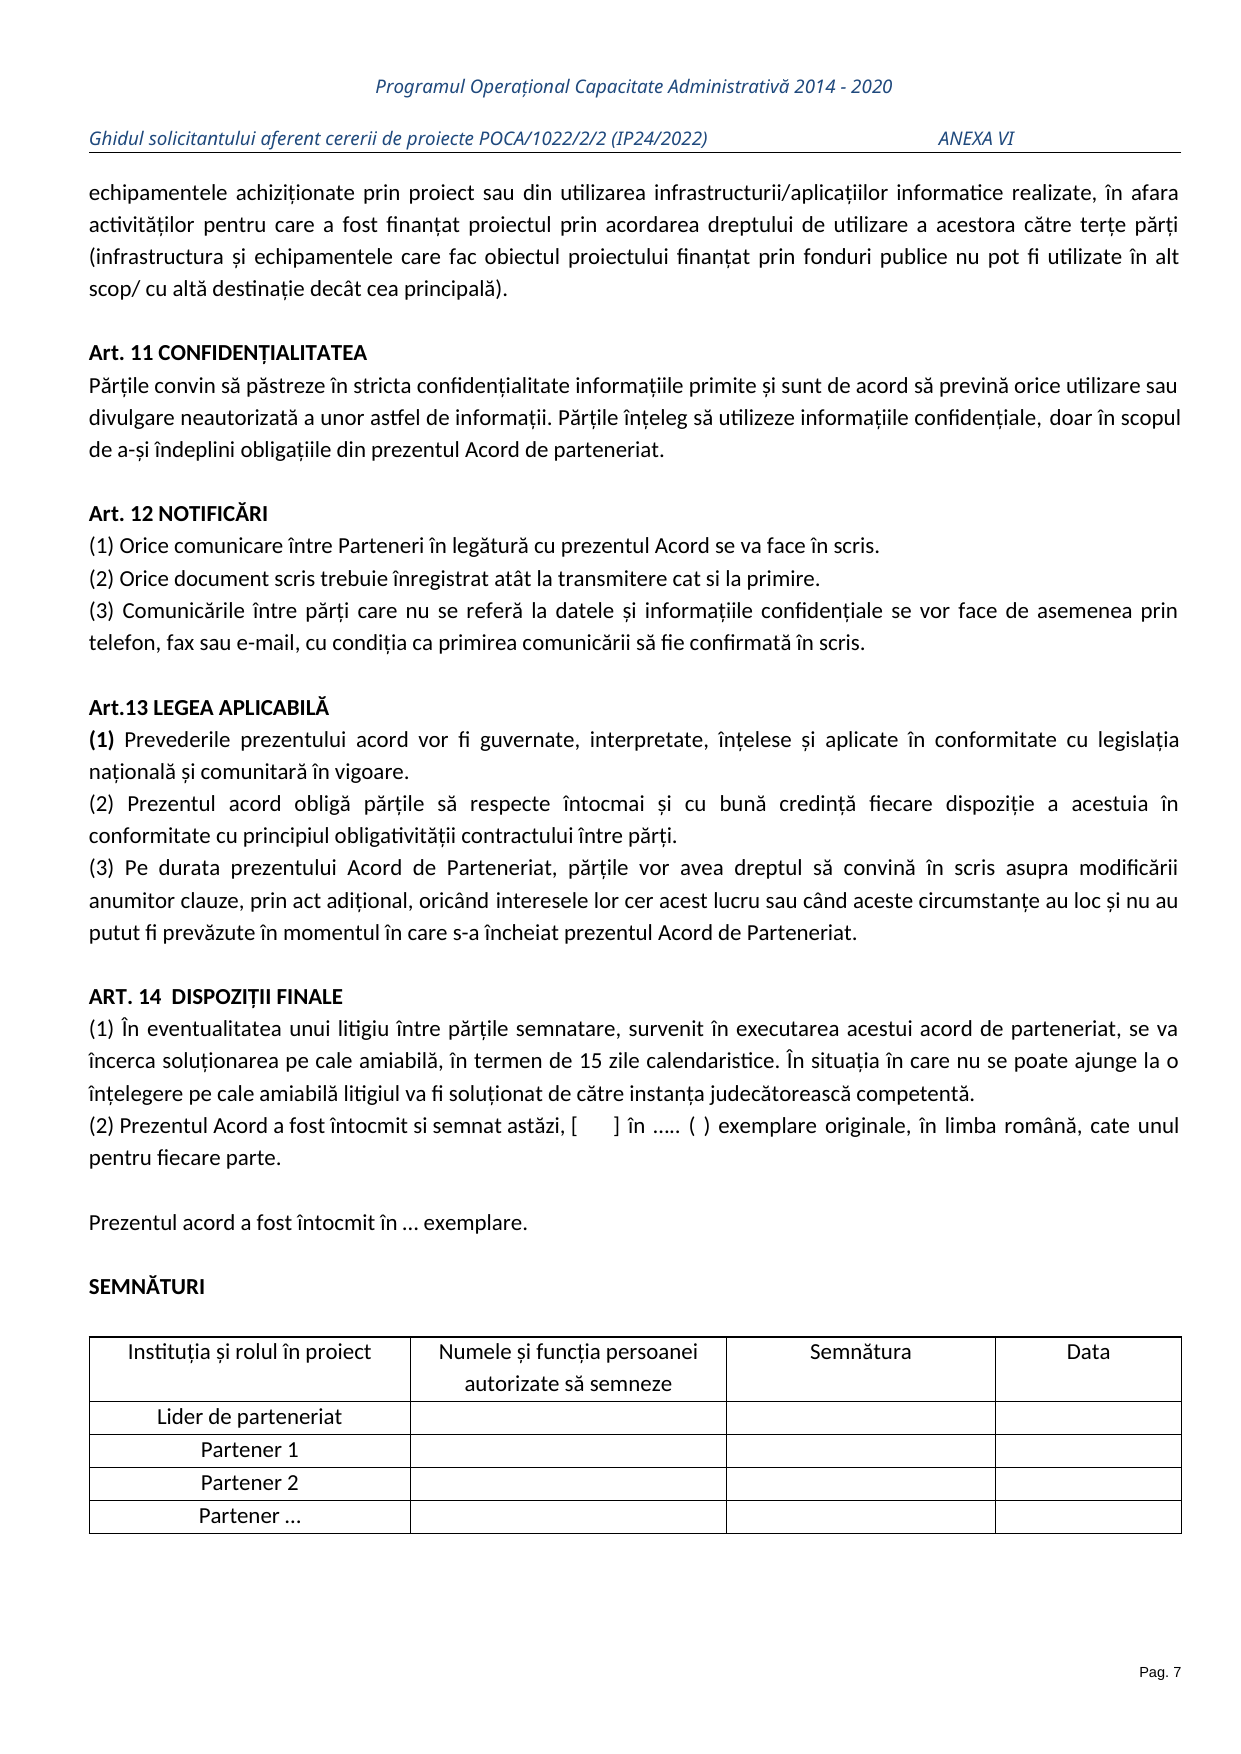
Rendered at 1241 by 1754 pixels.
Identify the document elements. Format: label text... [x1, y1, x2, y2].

table_cell [727, 1435, 995, 1467]
table_cell [411, 1435, 726, 1467]
text (3) Comunicările între părți care nu se referă la datele și informațiile confidențiale se vor face de asemenea prin telefon, fax sau e-mail, cu condiția ca primirea comunicării să fie confirmată în scris. [89, 596, 1181, 656]
table_cell Partener 1 [90, 1435, 410, 1467]
text (3) Pe durata prezentului Acord de Parteneriat, părțile vor avea dreptul să convină în scris asupra modificării anumitor clauze, prin act adițional, oricând interesele lor cer acest lucru sau când aceste circumstanțe au loc și nu au putut fi prevăzute în momentul în care s-a încheiat prezentul Acord de Parteneriat. [89, 853, 1181, 946]
text Art. 11 CONFIDENȚIALITATEA [89, 338, 1181, 367]
table_cell [996, 1468, 1181, 1500]
text Prezentul acord a fost întocmit în … exemplare. [89, 1208, 1181, 1236]
text (1) Orice comunicare între Parteneri în legătură cu prezentul Acord se va face în scris. [89, 532, 1181, 560]
table_cell [996, 1501, 1181, 1533]
text (2) Orice document scris trebuie înregistrat atât la transmitere cat si la primire. [89, 564, 1181, 592]
text Art. 12 NOTIFICĂRI [89, 499, 1181, 527]
table_cell Partener … [90, 1501, 410, 1533]
text Art.13 LEGEA APLICABILĂ [89, 693, 1181, 721]
text (2) Prezentul Acord a fost întocmit si semnat astăzi, [ ] în ….. ( ) exemplare originale, în limba română, cate unul pentru fiecare parte. [89, 1111, 1181, 1171]
table_cell [411, 1468, 726, 1500]
table_cell [727, 1468, 995, 1500]
text Părțile convin să păstreze în stricta confidențialitate informațiile primite și sunt de acord să prevină orice utilizare sau divulgare neautorizată a unor astfel de informații. Părțile înțeleg să utilizeze informațiile confidențiale, doar în scopul de a-și îndeplini obligațiile din prezentul Acord de parteneriat. [89, 371, 1181, 463]
table_header Numele și funcția persoanei autorizate să semneze [411, 1338, 726, 1401]
table_header Semnătura [727, 1338, 995, 1401]
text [89, 178, 1181, 302]
text (1) În eventualitatea unui litigiu între părțile semnatare, survenit în executarea acestui acord de parteneriat, se va încerca soluționarea pe cale amiabilă, în termen de 15 zile calendaristice. În situația în care nu se poate ajunge la o înțelegere pe cale amiabilă litigiul va fi soluționat de către instanța judecătorească competentă. [89, 1014, 1181, 1107]
table_cell [411, 1501, 726, 1533]
table_header Instituția și rolul în proiect [90, 1338, 410, 1401]
text SEMNĂTURI [89, 1272, 1181, 1300]
table_cell [411, 1402, 726, 1434]
table_cell Lider de parteneriat [90, 1402, 410, 1434]
table_cell Partener 2 [90, 1468, 410, 1500]
text (2) Prezentul acord obligă părțile să respecte întocmai și cu bună credință fiecare dispoziție a acestuia în conformitate cu principiul obligativității contractului între părți. [89, 789, 1181, 849]
table_header Data [996, 1338, 1181, 1401]
table_cell [727, 1501, 995, 1533]
table_cell [727, 1402, 995, 1434]
text ART. 14 DISPOZIȚII FINALE [89, 982, 1181, 1010]
text (1) Prevederile prezentului acord vor fi guvernate, interpretate, înțelese și aplicate în conformitate cu legislația națională și comunitară în vigoare. [89, 725, 1181, 785]
table_cell [996, 1435, 1181, 1467]
table_cell [996, 1402, 1181, 1434]
